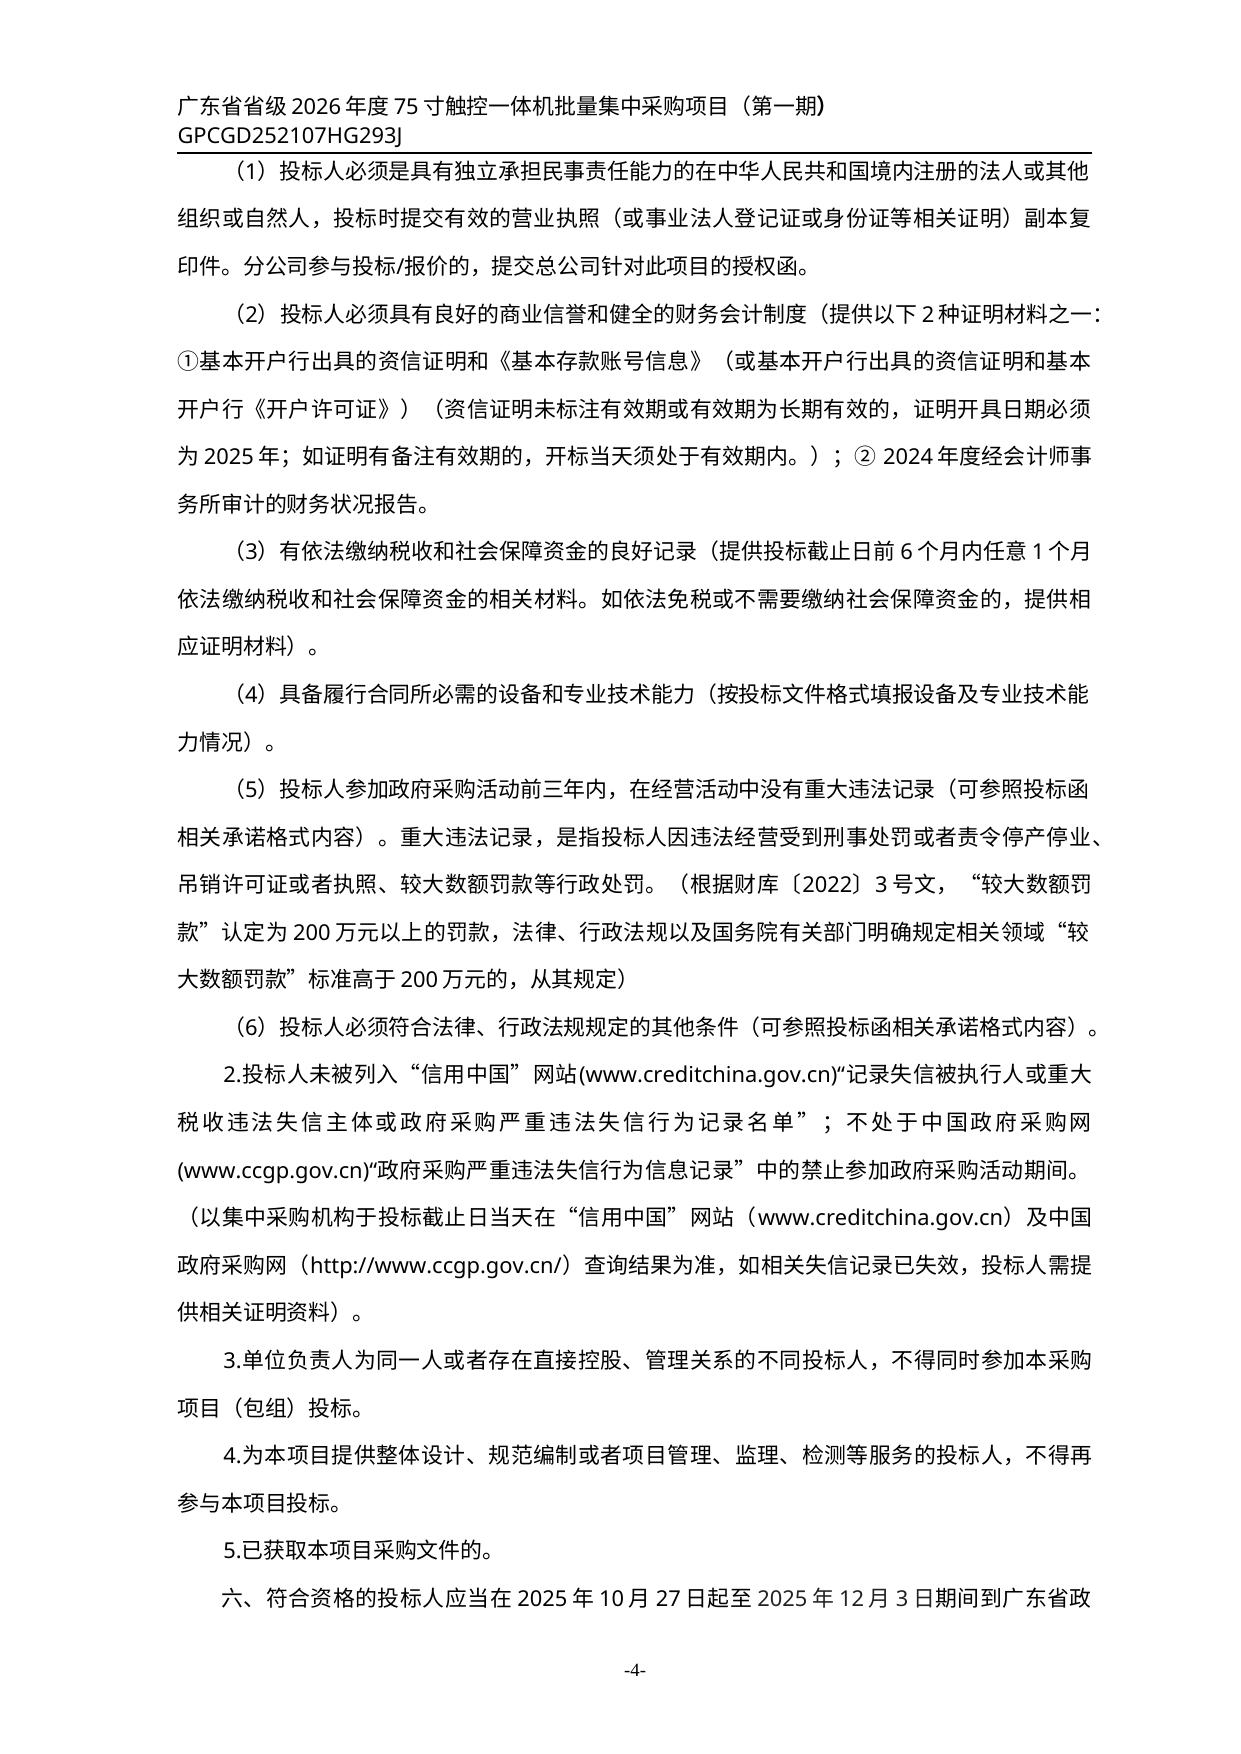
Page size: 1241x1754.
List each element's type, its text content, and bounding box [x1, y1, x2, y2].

text （1）投标人必须是具有独立承担民事责任能力的在中华人民共和国境内注册的法人或其他组织或自然人，投标时提交有效的营业执照（或事业法人登记证或身份证等相关证明）副本复印件。分公司参与投标/报价的，提交总公司针对此项目的授权函。 [177, 154, 1092, 281]
text （3）有依法缴纳税收和社会保障资金的良好记录（提供投标截止日前6个月内任意1个月依法缴纳税收和社会保障资金的相关材料。如依法免税或不需要缴纳社会保障资金的，提供相应证明材料）。 [177, 534, 1092, 661]
text 5.已获取本项目采购文件的。 [177, 1533, 1092, 1565]
text （5）投标人参加政府采购活动前三年内，在经营活动中没有重大违法记录（可参照投标函相关承诺格式内容）。重大违法记录，是指投标人因违法经营受到刑事处罚或者责令停产停业、吊销许可证或者执照、较大数额罚款等行政处罚。（根据财库〔2022〕3号文，“较大数额罚款”认定为200万元以上的罚款，法律、行政法规以及国务院有关部门明确规定相关领域“较大数额罚款”标准高于200万元的，从其规定） [177, 772, 1092, 994]
text 3.单位负责人为同一人或者存在直接控股、管理关系的不同投标人，不得同时参加本采购项目（包组）投标。 [177, 1343, 1092, 1422]
text （4）具备履行合同所必需的设备和专业技术能力（按投标文件格式填报设备及专业技术能力情况）。 [177, 677, 1092, 756]
text 2.投标人未被列入“信用中国”网站(www.creditchina.gov.cn)“记录失信被执行人或重大税收违法失信主体或政府采购严重违法失信行为记录名单”；不处于中国政府采购网(www.ccgp.gov.cn)“政府采购严重违法失信行为信息记录”中的禁止参加政府采购活动期间。（以集中采购机构于投标截止日当天在“信用中国”网站（www.creditchina.gov.cn）及中国政府采购网（http://www.ccgp.gov.cn/）查询结果为准，如相关失信记录已失效，投标人需提供相关证明资料）。 [177, 1057, 1092, 1327]
text （6）投标人必须符合法律、行政法规规定的其他条件（可参照投标函相关承诺格式内容）。 [177, 1010, 1092, 1042]
text 4.为本项目提供整体设计、规范编制或者项目管理、监理、检测等服务的投标人，不得再参与本项目投标。 [177, 1438, 1092, 1517]
text （2）投标人必须具有良好的商业信誉和健全的财务会计制度（提供以下2种证明材料之一：①基本开户行出具的资信证明和《基本存款账号信息》（或基本开户行出具的资信证明和基本开户行《开户许可证》）（资信证明未标注有效期或有效期为长期有效的，证明开具日期必须为2025年；如证明有备注有效期的，开标当天须处于有效期内。）；②2024年度经会计师事务所审计的财务状况报告。 [177, 297, 1092, 518]
